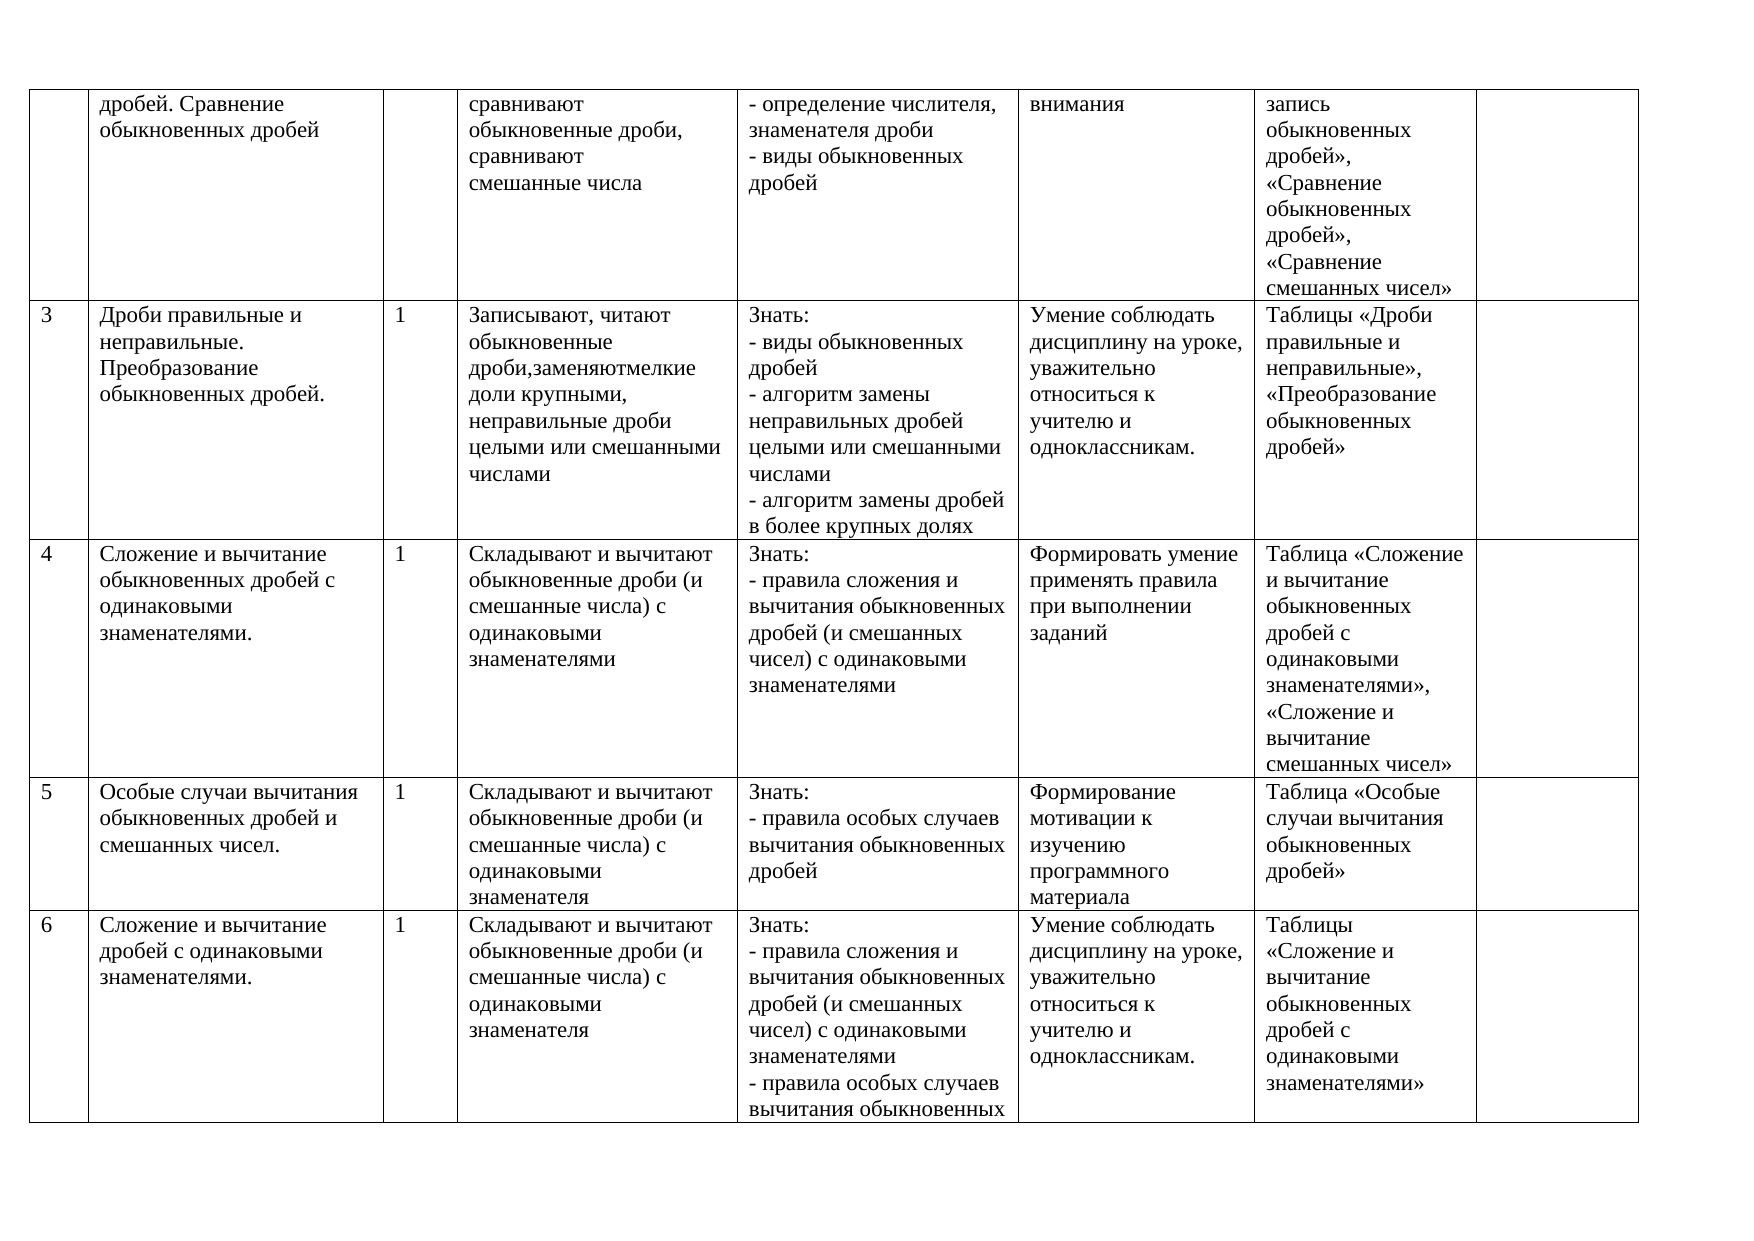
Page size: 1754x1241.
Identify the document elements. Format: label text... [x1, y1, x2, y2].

table_cell Складывают и вычитают обыкновенные дроби (и смешанные числа) с одинаковыми знаменателями [458, 540, 737, 777]
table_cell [89, 90, 383, 300]
table_cell Умение соблюдать дисциплину на уроке, уважительно относиться к учителю и одноклассникам. [1019, 301, 1254, 539]
table_cell [1477, 778, 1638, 910]
table_cell Таблица «Особые случаи вычитания обыкновенных дробей» [1255, 778, 1476, 910]
table_cell 1 [384, 540, 457, 777]
table_cell Формировать умение применять правила при выполнении заданий [1019, 540, 1254, 777]
table_cell 3 [30, 301, 88, 539]
table_cell 5 [30, 778, 88, 910]
table_cell Дроби правильные и неправильные. Преобразование обыкновенных дробей. [89, 301, 383, 539]
table_cell Знать: - правила особых случаев вычитания обыкновенных дробей [738, 778, 1018, 910]
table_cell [1019, 911, 1254, 1122]
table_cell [1255, 90, 1476, 300]
table_cell [1477, 90, 1638, 300]
table_cell Особые случаи вычитания обыкновенных дробей и смешанных чисел. [89, 778, 383, 910]
table_cell Знать: - виды обыкновенных дробей - алгоритм замены неправильных дробей целыми или смешанными числами - алгоритм замены дробей в более крупных долях [738, 301, 1018, 539]
table_cell Записывают, читают обыкновенные дроби,заменяютмелкие доли крупными, неправильные дроби целыми или смешанными числами [458, 301, 737, 539]
table_cell 4 [30, 540, 88, 777]
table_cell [738, 90, 1018, 300]
table_cell [1477, 301, 1638, 539]
table_cell 1 [384, 301, 457, 539]
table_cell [738, 911, 1018, 1122]
table_cell 1 [384, 911, 457, 1122]
table_cell Сложение и вычитание обыкновенных дробей с одинаковыми знаменателями. [89, 540, 383, 777]
table_cell Знать: - правила сложения и вычитания обыкновенных дробей (и смешанных чисел) с одинаковыми знаменателями [738, 540, 1018, 777]
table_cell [1255, 911, 1476, 1122]
table_cell Складывают и вычитают обыкновенные дроби (и смешанные числа) с одинаковыми знаменателя [458, 778, 737, 910]
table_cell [1019, 90, 1254, 300]
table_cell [458, 90, 737, 300]
table_cell 1 [384, 778, 457, 910]
table_cell Формирование мотивации к изучению программного материала [1019, 778, 1254, 910]
table_cell 6 [30, 911, 88, 1122]
table_cell Таблица «Сложение и вычитание обыкновенных дробей с одинаковыми знаменателями», «Сложение и вычитание смешанных чисел» [1255, 540, 1476, 777]
table_cell [1477, 911, 1638, 1122]
table_cell [1477, 540, 1638, 777]
table_cell 1 [384, 90, 457, 300]
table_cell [458, 911, 737, 1122]
table_cell Таблицы «Дроби правильные и неправильные», «Преобразование обыкновенных дробей» [1255, 301, 1476, 539]
table_cell 2 [30, 90, 88, 300]
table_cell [89, 911, 383, 1122]
